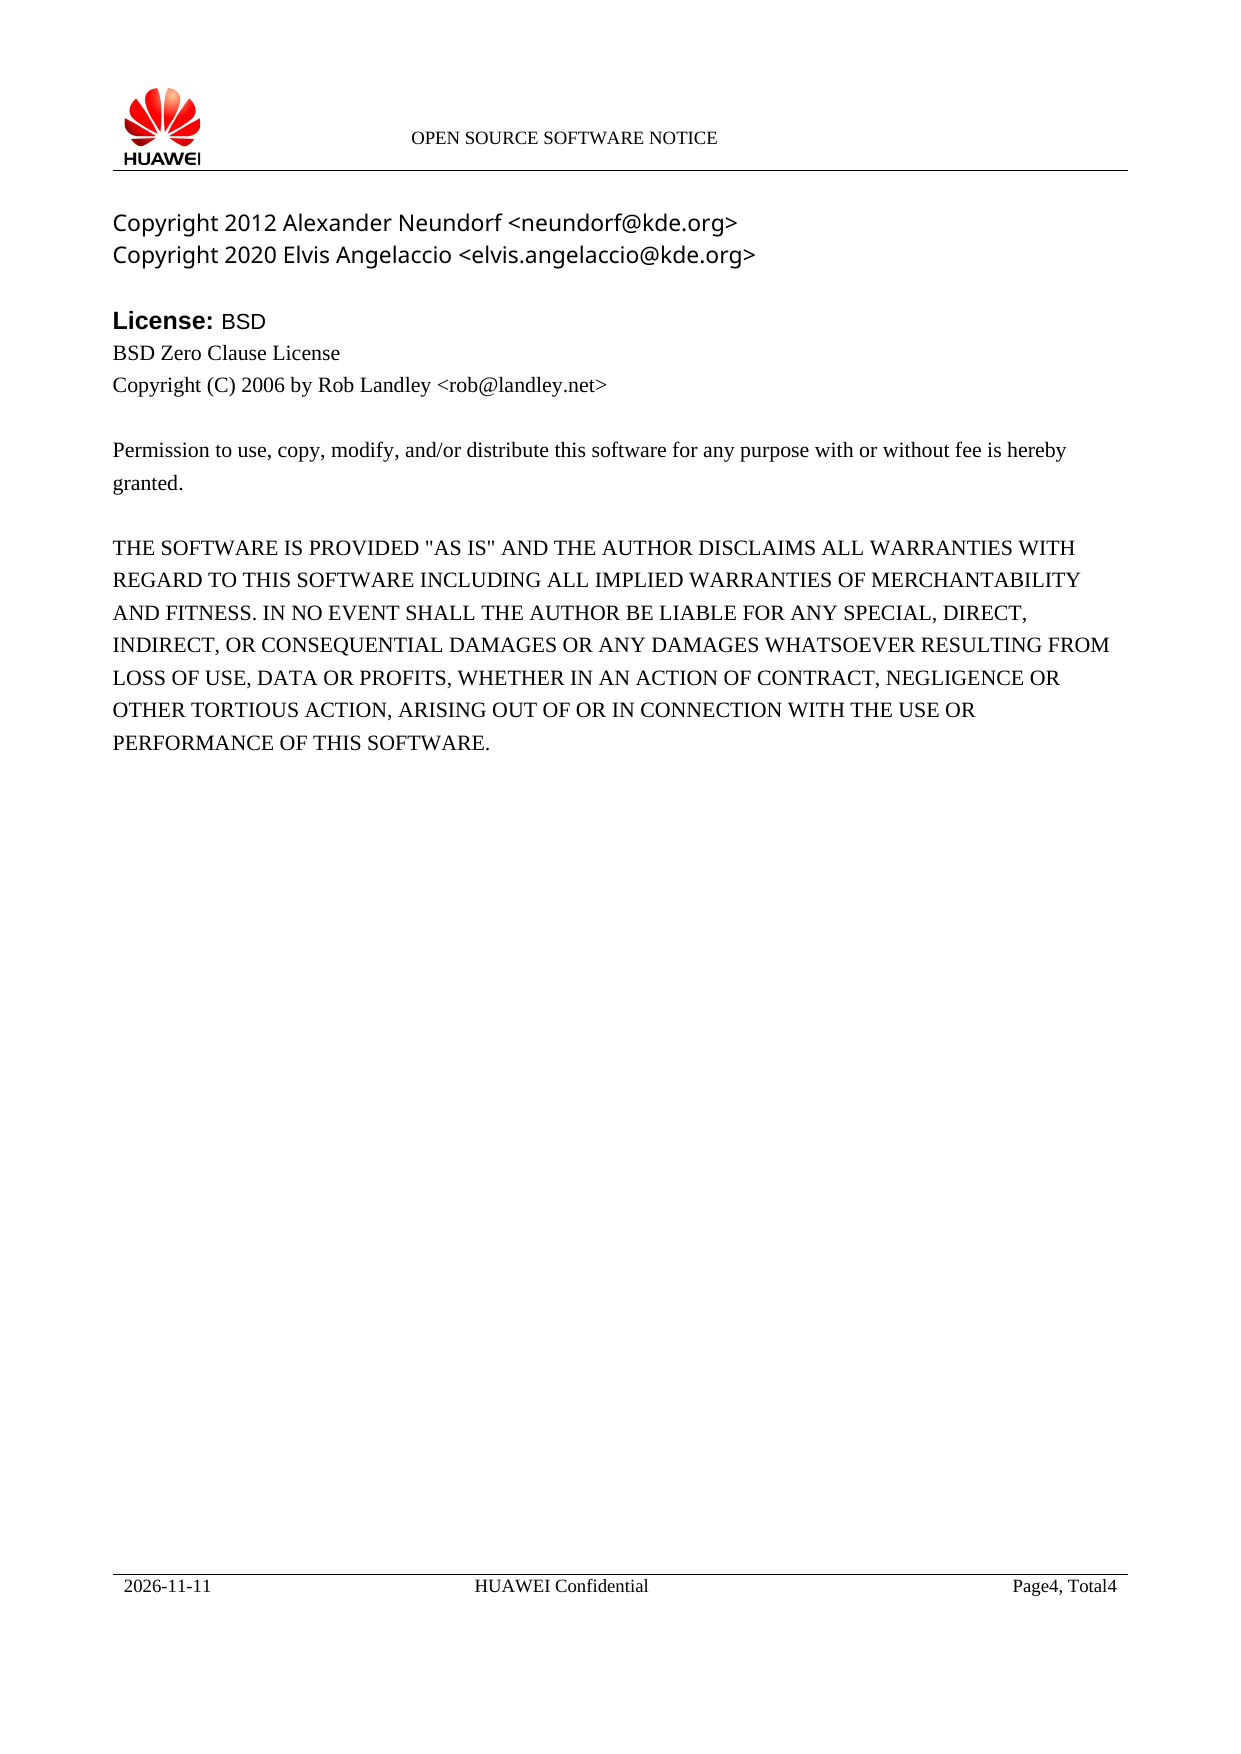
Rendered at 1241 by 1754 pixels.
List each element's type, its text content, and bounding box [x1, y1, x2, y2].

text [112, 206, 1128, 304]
picture [124, 88, 201, 165]
text License: BSD [112, 304, 1128, 336]
text BSD Zero Clause License Copyright (C) 2006 by Rob Landley <rob@landley.net> Permission to use, copy, modify, and/or distribute this software for any purpose with or without fee is hereby granted. THE SOFTWARE IS PROVIDED "AS IS" AND THE AUTHOR DISCLAIMS ALL WARRANTIES WITH REGARD TO THIS SOFTWARE INCLUDING ALL IMPLIED WARRANTIES OF MERCHANTABILITY AND FITNESS. IN NO EVENT SHALL THE AUTHOR BE LIABLE FOR ANY SPECIAL, DIRECT, INDIRECT, OR CONSEQUENTIAL DAMAGES OR ANY DAMAGES WHATSOEVER RESULTING FROM LOSS OF USE, DATA OR PROFITS, WHETHER IN AN ACTION OF CONTRACT, NEGLIGENCE OR OTHER TORTIOUS ACTION, ARISING OUT OF OR IN CONNECTION WITH THE USE OR PERFORMANCE OF THIS SOFTWARE. [112, 336, 1128, 791]
